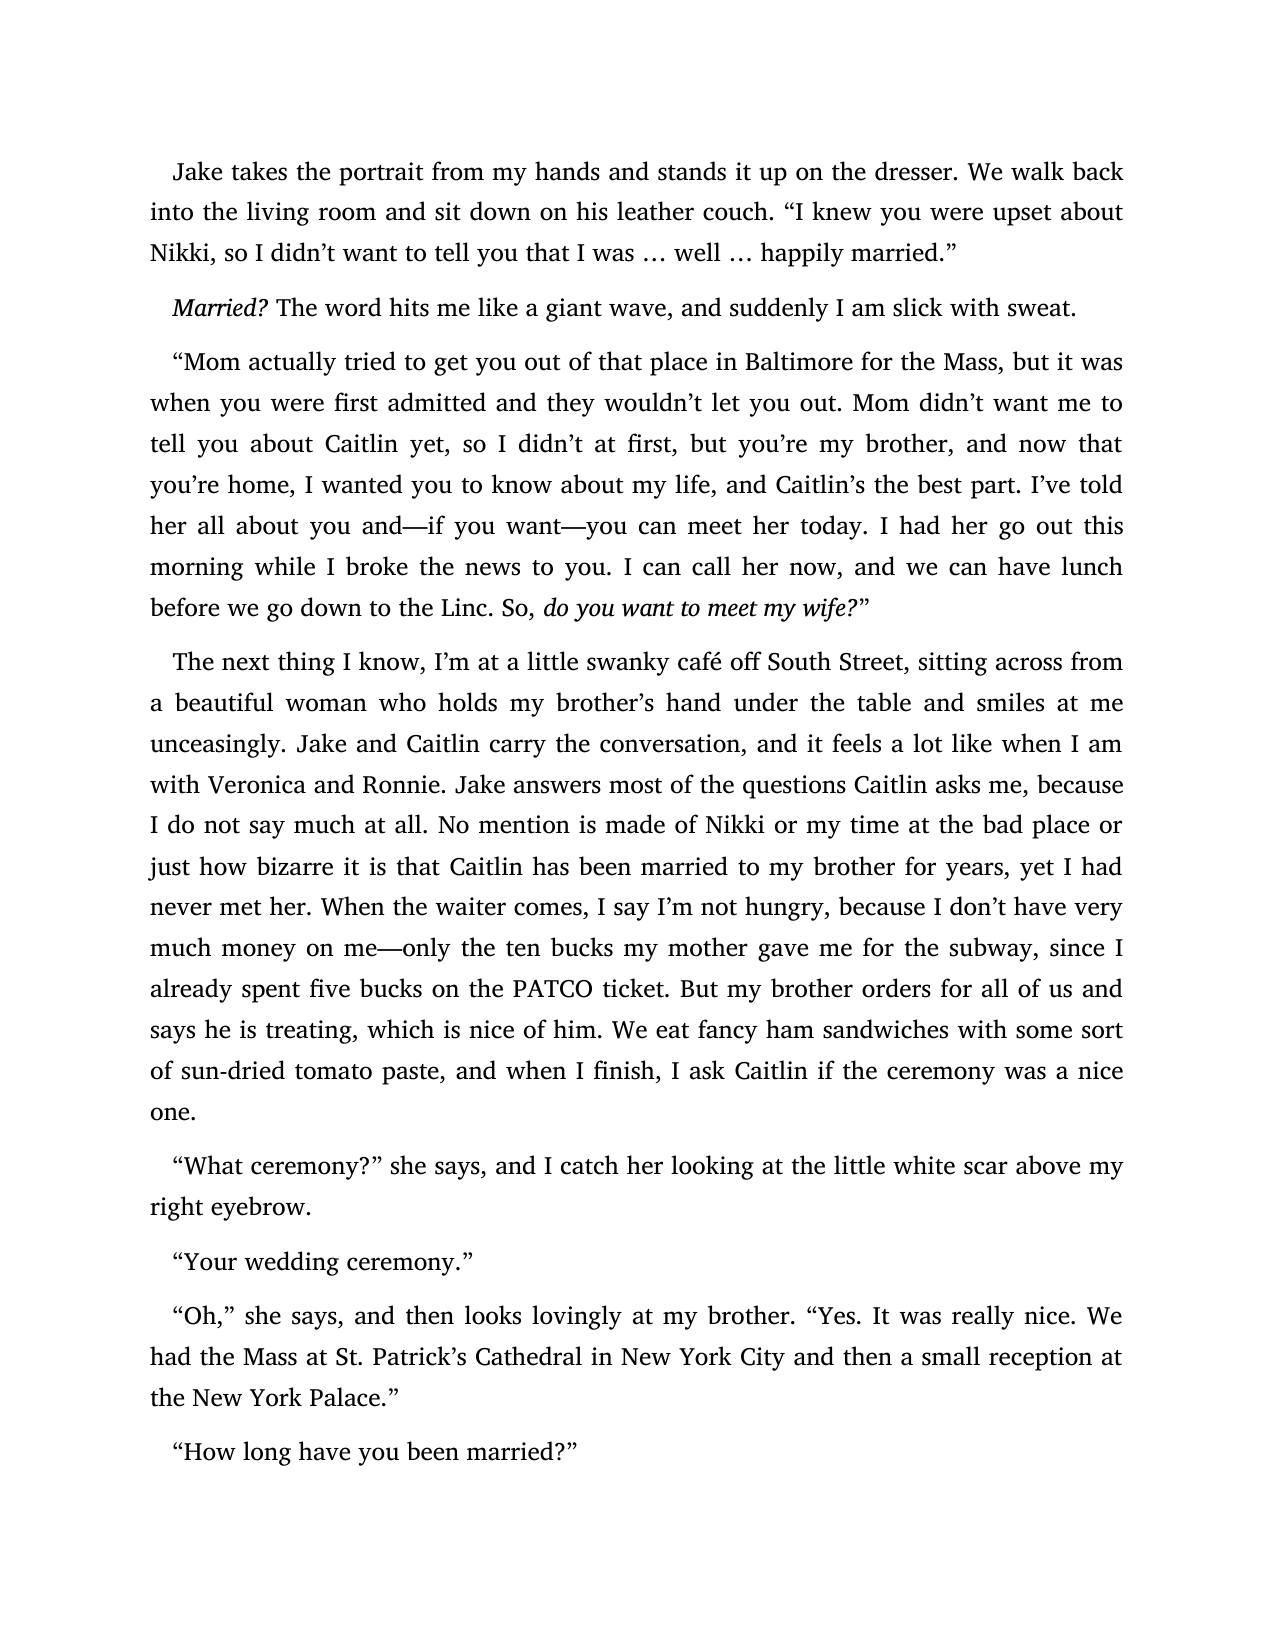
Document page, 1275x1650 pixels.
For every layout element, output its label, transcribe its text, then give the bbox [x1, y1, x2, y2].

text Jake takes the portrait from my hands and stands it up on the dresser. We walk back into the living room and sit down on his leather couch. “I knew you were upset about Nikki, so I didn’t want to tell you that I was … well … happily married.” [150, 150, 1125, 273]
text “Oh,” she says, and then looks lovingly at my brother. “Yes. It was really nice. We had the Mass at St. Patrick’s Cathedral in New York City and then a small reception at the New York Palace.” [150, 1294, 1125, 1417]
text “What ceremony?” she says, and I catch her looking at the little white scar above my right eyebrow. [150, 1145, 1125, 1227]
text Married? The word hits me like a giant wave, and suddenly I am slick with sweat. [150, 286, 1125, 327]
text The next thing I know, I’m at a little swanky café off South Street, sitting across from a beautiful woman who holds my brother’s hand under the table and smiles at me unceasingly. Jake and Caitlin carry the conversation, and it feels a lot like when I am with Veronica and Ronnie. Jake answers most of the questions Caitlin asks me, because I do not say much at all. No mention is made of Nikki or my time at the bad place or just how bizarre it is that Caitlin has been married to my brother for years, yet I had never met her. When the waiter comes, I say I’m not hungry, because I don’t have very much money on me—only the ten bucks my mother gave me for the subway, since I already spent five bucks on the PATCO ticket. But my brother orders for all of us and says he is treating, which is nice of him. We eat fancy ham sandwiches with some sort of sun-dried tomato paste, and when I finish, I ask Caitlin if the ceremony was a nice one. [150, 640, 1125, 1132]
text “How long have you been married?” [150, 1431, 1125, 1471]
text “Your wedding ceremony.” [150, 1240, 1125, 1281]
text “Mom actually tried to get you out of that place in Baltimore for the Mass, but it was when you were first admitted and they wouldn’t let you out. Mom didn’t want me to tell you about Caitlin yet, so I didn’t at first, but you’re my brother, and now that you’re home, I wanted you to know about my life, and Caitlin’s the best part. I’ve told her all about you and—if you want—you can meet her today. I had her go out this morning while I broke the news to you. I can call her now, and we can have lunch before we go down to the Linc. So, do you want to meet my wife?” [150, 340, 1125, 627]
